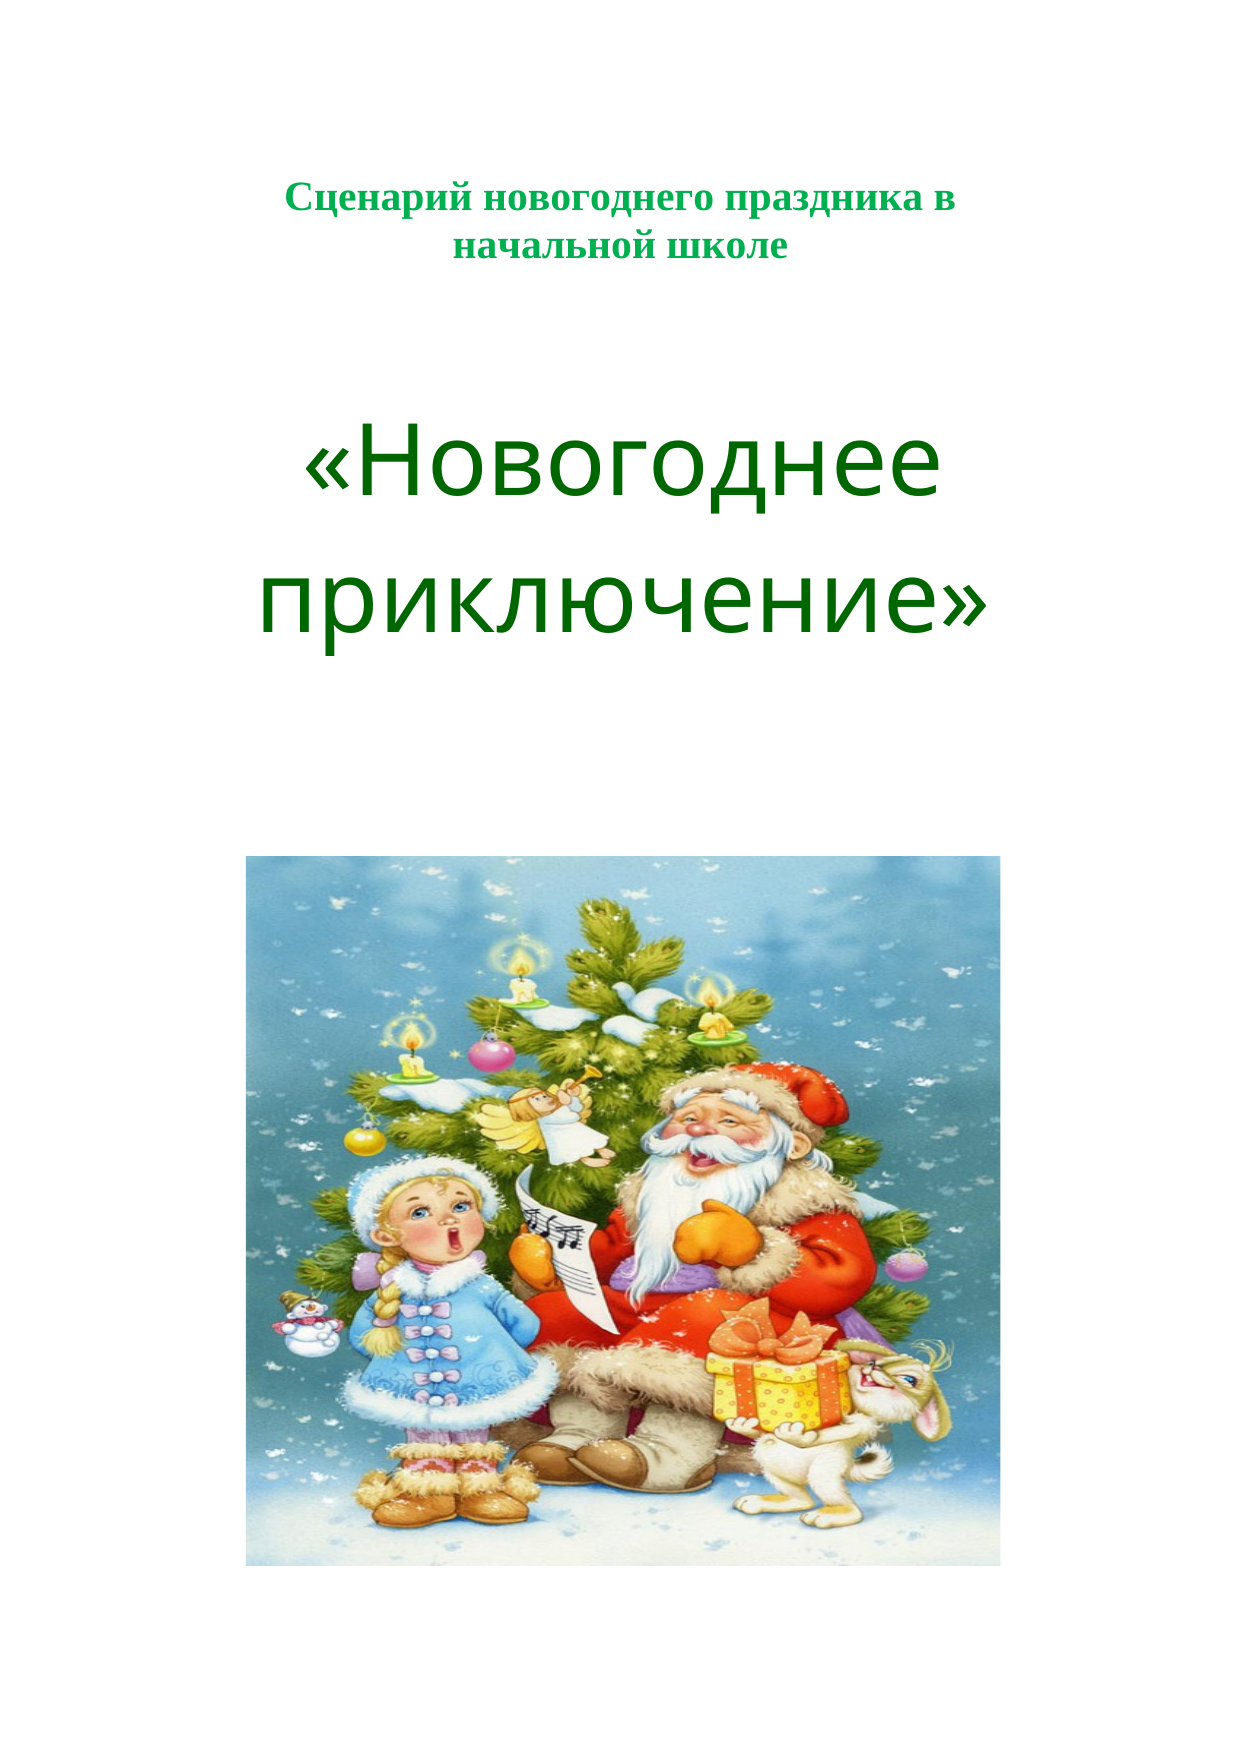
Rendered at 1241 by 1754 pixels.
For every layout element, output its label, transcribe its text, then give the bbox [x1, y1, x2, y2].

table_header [118, 320, 1128, 1657]
text начальной школе [89, 219, 1152, 267]
text Сценарий новогоднего праздника в [89, 171, 1152, 219]
picture [245, 856, 1001, 1566]
